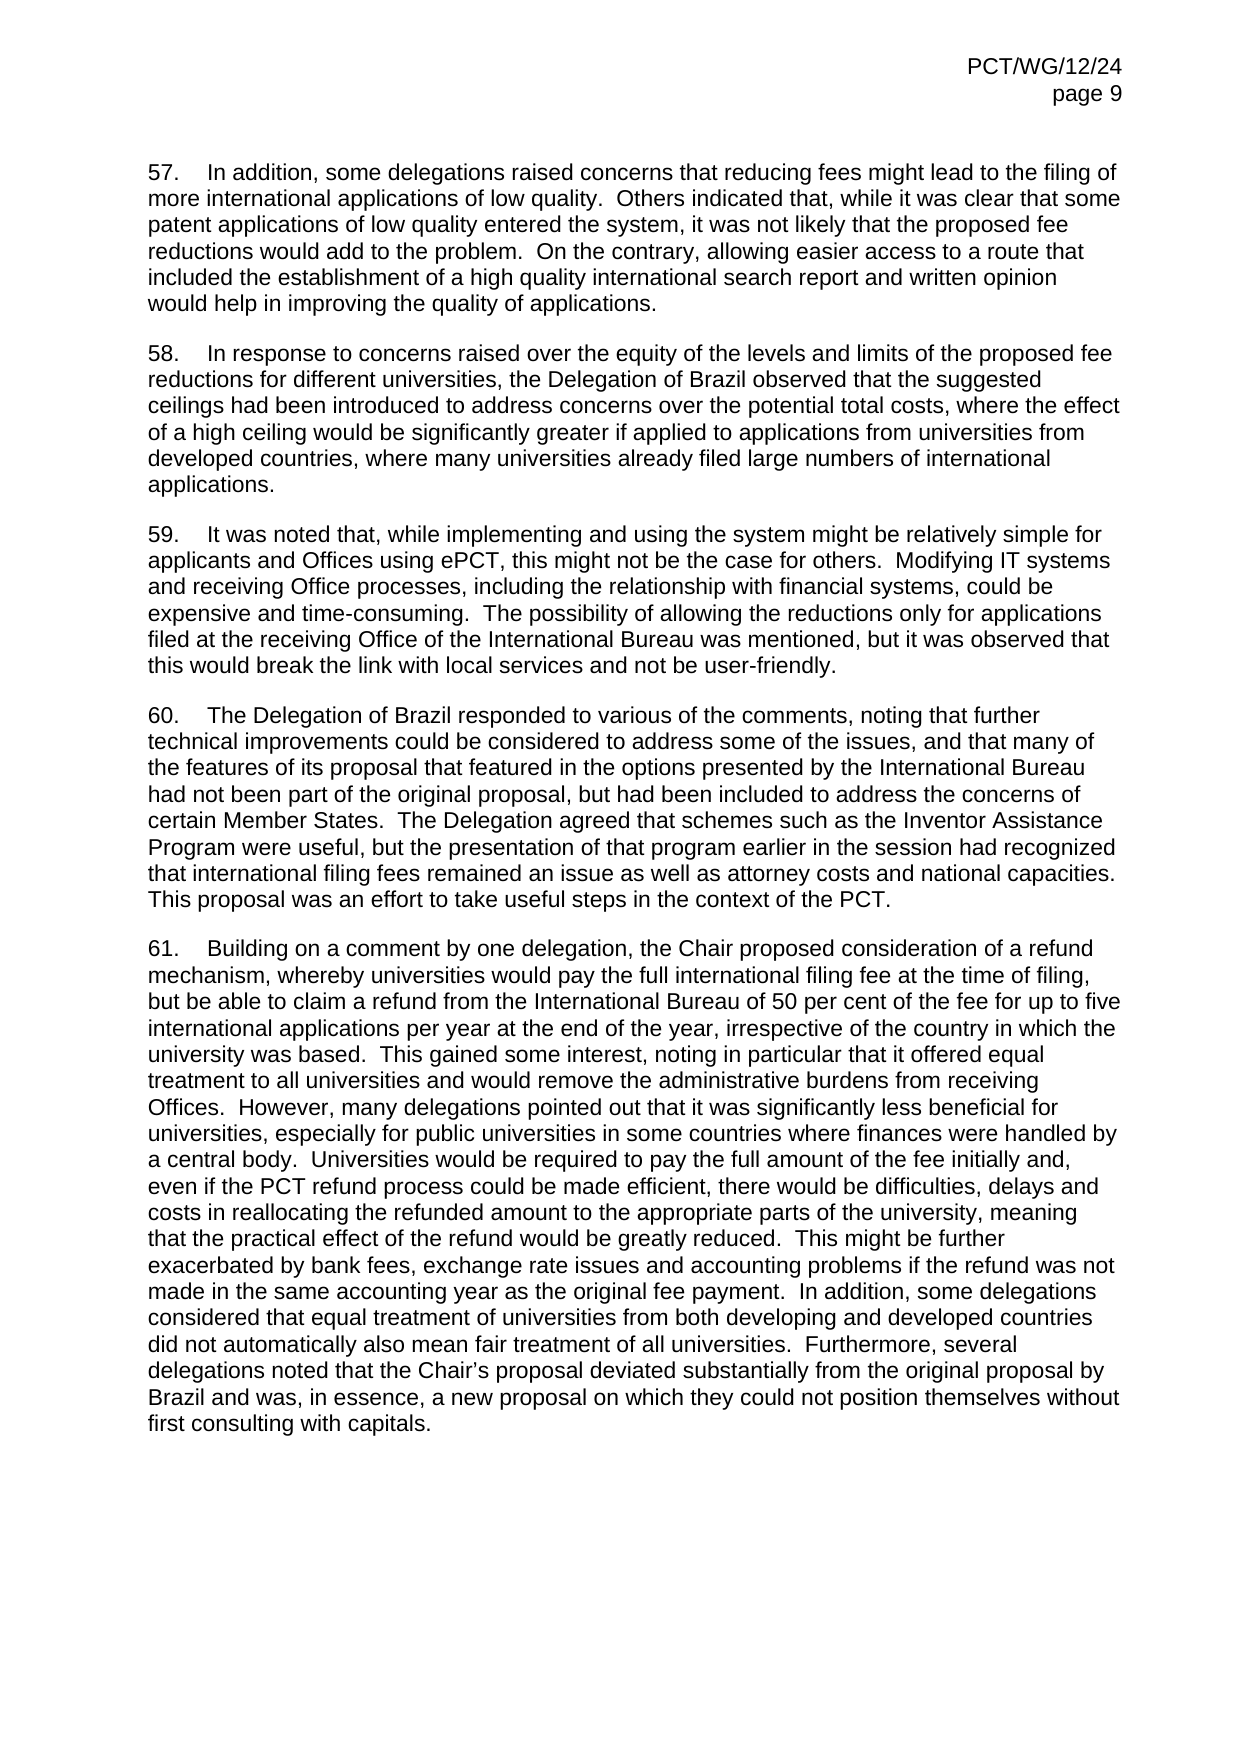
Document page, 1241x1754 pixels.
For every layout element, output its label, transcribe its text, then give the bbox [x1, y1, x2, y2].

text It was noted that, while implementing and using the system might be relatively simple for applicants and Offices using ePCT, this might not be the case for others. Modifying IT systems and receiving Office processes, including the relationship with financial systems, could be expensive and time-consuming. The possibility of allowing the reductions only for applications filed at the receiving Office of the International Bureau was mentioned, but it was observed that this would break the link with local services and not be user-friendly. [148, 521, 1122, 679]
text In response to concerns raised over the equity of the levels and limits of the proposed fee reductions for different universities, the Delegation of Brazil observed that the suggested ceilings had been introduced to address concerns over the potential total costs, where the effect of a high ceiling would be significantly greater if applied to applications from universities from developed countries, where many universities already filed large numbers of international applications. [148, 339, 1122, 498]
text In addition, some delegations raised concerns that reducing fees might lead to the filing of more international applications of low quality. Others indicated that, while it was clear that some patent applications of low quality entered the system, it was not likely that the proposed fee reductions would add to the problem. On the contrary, allowing easier access to a route that included the establishment of a high quality international search report and written opinion would help in improving the quality of applications. [148, 158, 1122, 317]
text The Delegation of Brazil responded to various of the comments, noting that further technical improvements could be considered to address some of the issues, and that many of the features of its proposal that featured in the options presented by the International Bureau had not been part of the original proposal, but had been included to address the concerns of certain Member States. The Delegation agreed that schemes such as the Inventor Assistance Program were useful, but the presentation of that program earlier in the session had recognized that international filing fees remained an issue as well as attorney costs and national capacities. This proposal was an effort to take useful steps in the context of the PCT. [148, 702, 1122, 912]
text Building on a comment by one delegation, the Chair proposed consideration of a refund mechanism, whereby universities would pay the full international filing fee at the time of filing, but be able to claim a refund from the International Bureau of 50 per cent of the fee for up to five international applications per year at the end of the year, irrespective of the country in which the university was based. This gained some interest, noting in particular that it offered equal treatment to all universities and would remove the administrative burdens from receiving Offices. However, many delegations pointed out that it was significantly less beneficial for universities, especially for public universities in some countries where finances were handled by a central body. Universities would be required to pay the full amount of the fee initially and, even if the PCT refund process could be made efficient, there would be difficulties, delays and costs in reallocating the refunded amount to the appropriate parts of the university, meaning that the practical effect of the refund would be greatly reduced. This might be further exacerbated by bank fees, exchange rate issues and accounting problems if the refund was not made in the same accounting year as the original fee payment. In addition, some delegations considered that equal treatment of universities from both developing and developed countries did not automatically also mean fair treatment of all universities. Furthermore, several delegations noted that the Chair’s proposal deviated substantially from the original proposal by Brazil and was, in essence, a new proposal on which they could not position themselves without first consulting with capitals. [148, 935, 1122, 1436]
